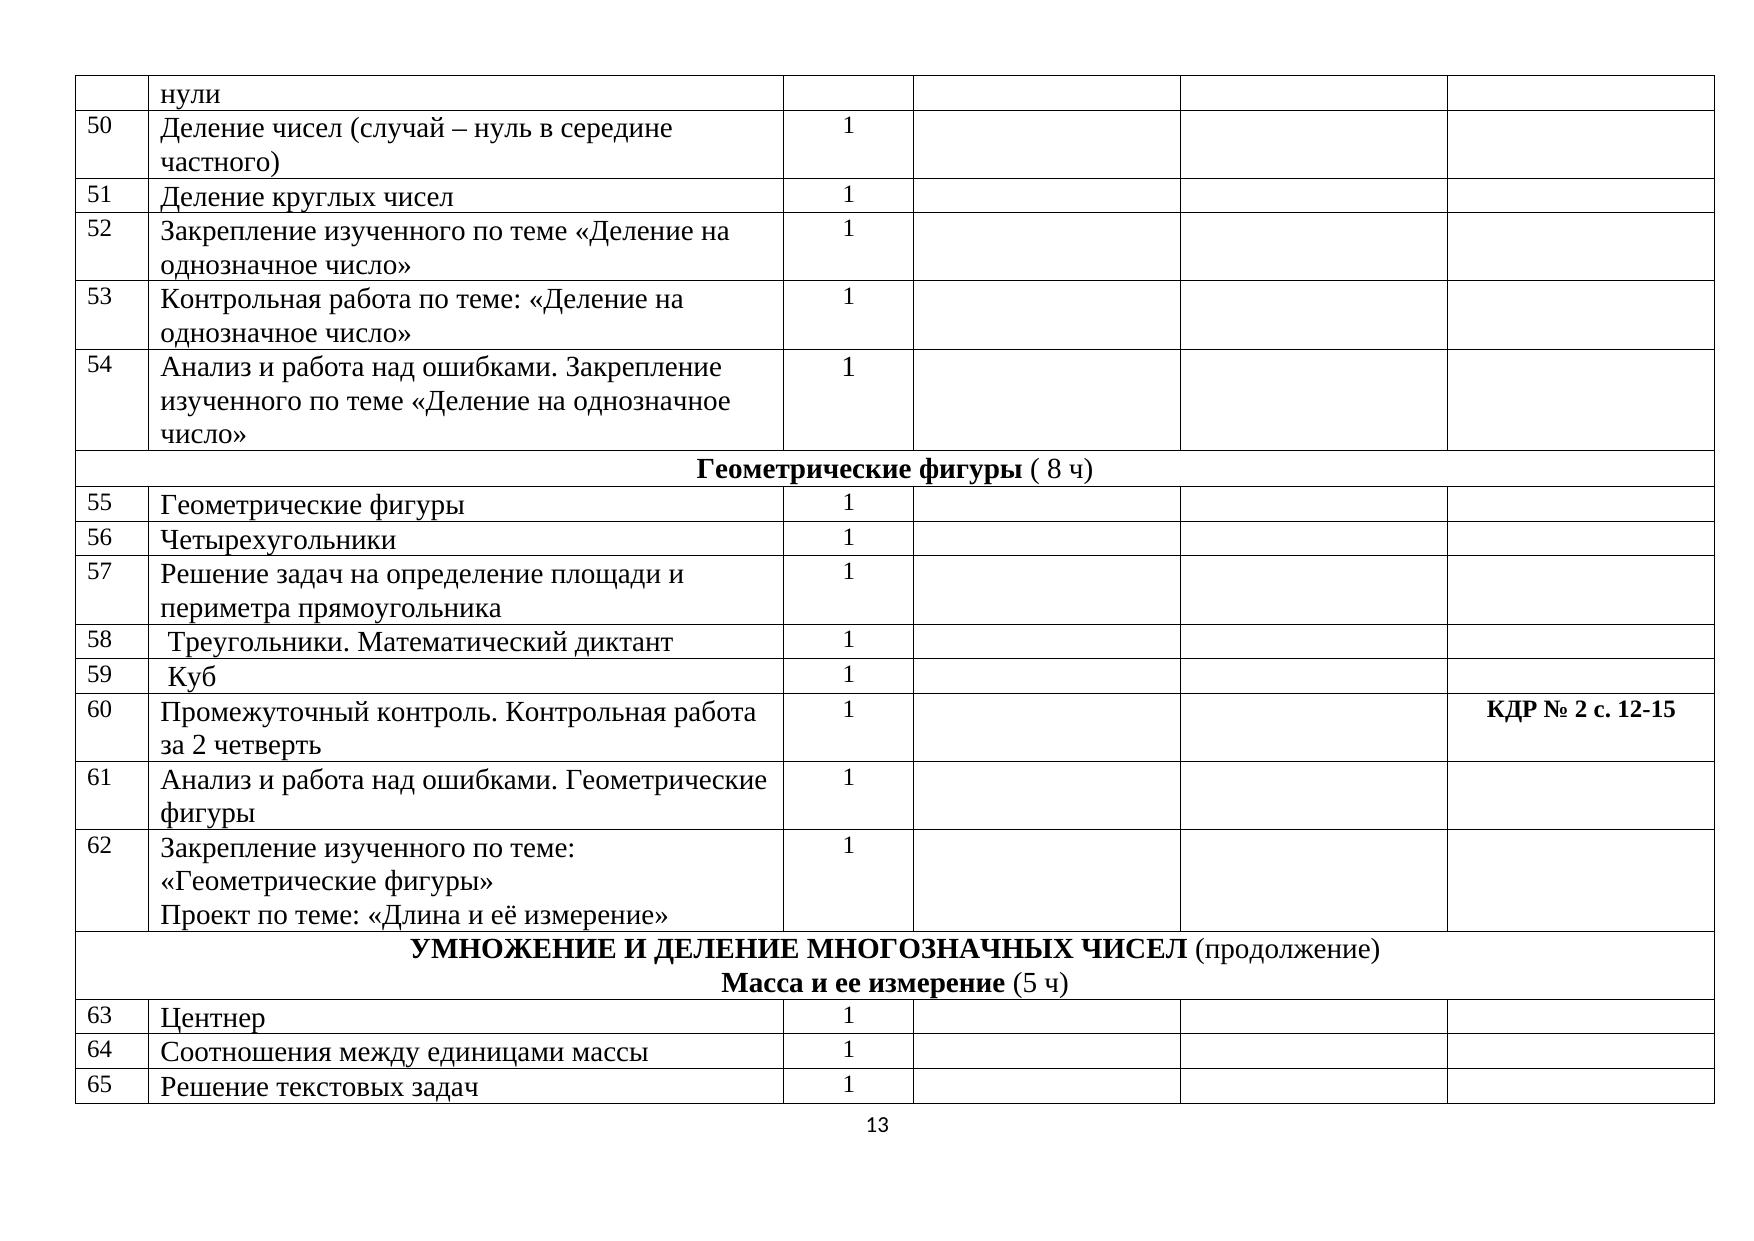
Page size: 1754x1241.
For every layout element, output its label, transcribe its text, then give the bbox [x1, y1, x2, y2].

table_cell Куб [149, 659, 783, 693]
table_cell 1 [784, 179, 913, 212]
table_cell 58 [76, 625, 148, 658]
table_cell 62 [76, 830, 148, 931]
table_cell 65 [76, 1069, 148, 1102]
table_cell 60 [76, 694, 148, 761]
table_cell [914, 350, 1180, 450]
table_cell [1181, 350, 1447, 450]
table_cell 1 [784, 556, 913, 623]
table_cell [1181, 213, 1447, 280]
table_cell [1181, 179, 1447, 212]
table_cell [914, 522, 1180, 555]
table_cell 1 [784, 625, 913, 658]
table_cell Деление чисел (случай – нуль в середине частного) [149, 111, 783, 178]
table_cell [1448, 830, 1714, 931]
table_cell 1 [784, 830, 913, 931]
table_cell [1181, 762, 1447, 829]
table_cell [1448, 1034, 1714, 1068]
table_cell [1181, 76, 1447, 109]
table_cell Контрольная работа по теме: «Деление на однозначное число» [149, 281, 783, 348]
table_cell Деление круглых чисел [149, 179, 783, 212]
table_cell [914, 625, 1180, 658]
table_cell [914, 179, 1180, 212]
table_cell 1 [784, 659, 913, 693]
table_cell 57 [76, 556, 148, 623]
table_cell 50 [76, 111, 148, 178]
table_cell [1448, 350, 1714, 450]
table_cell 55 [76, 487, 148, 521]
table_cell [914, 76, 1180, 109]
table_cell [1181, 625, 1447, 658]
table_cell [1448, 659, 1714, 693]
table_cell 61 [76, 762, 148, 829]
table_cell [1448, 179, 1714, 212]
table_cell 52 [76, 213, 148, 280]
table_cell 53 [76, 281, 148, 348]
table_cell [914, 762, 1180, 829]
table_cell [1181, 281, 1447, 348]
table_cell [1181, 659, 1447, 693]
table_cell [914, 830, 1180, 931]
table_cell [1181, 111, 1447, 178]
table_cell [1448, 556, 1714, 623]
table_cell 1 [784, 111, 913, 178]
table_cell [914, 659, 1180, 693]
table_cell 1 [784, 522, 913, 555]
table_cell Решение текстовых задач [149, 1069, 783, 1102]
table_cell [914, 487, 1180, 521]
table_cell [1181, 556, 1447, 623]
table_cell [1181, 487, 1447, 521]
table_cell [1448, 522, 1714, 555]
table_cell Четырехугольники [149, 522, 783, 555]
table_cell 1 [784, 762, 913, 829]
table_cell 49 [76, 76, 148, 109]
table_cell КДР № 2 с. 12-15 [1448, 694, 1714, 761]
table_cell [149, 213, 783, 280]
table_cell [1448, 111, 1714, 178]
table_cell Треугольники. Математический диктант [149, 625, 783, 658]
table_cell [914, 111, 1180, 178]
table_cell [1448, 487, 1714, 521]
table_cell [914, 1000, 1180, 1033]
table_cell 54 [76, 350, 148, 450]
table_cell УМНОЖЕНИЕ И ДЕЛЕНИЕ МНОГОЗНАЧНЫХ ЧИСЕЛ (продолжение) Масса и ее измерение (5 ч) [76, 932, 1714, 999]
table_cell [914, 1034, 1180, 1068]
table_cell Геометрические фигуры [149, 487, 783, 521]
table_cell [914, 556, 1180, 623]
table_cell 56 [76, 522, 148, 555]
table_cell Промежуточный контроль. Контрольная работа за 2 четверть [149, 694, 783, 761]
table_cell [914, 281, 1180, 348]
table_cell Решение задач на определение площади и периметра прямоугольника [149, 556, 783, 623]
table_cell 63 [76, 1000, 148, 1033]
table_cell 1 [784, 350, 913, 450]
table_cell 1 [784, 1069, 913, 1102]
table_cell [149, 76, 783, 109]
table_cell 51 [76, 179, 148, 212]
table_cell Анализ и работа над ошибками. Геометрические фигуры [149, 762, 783, 829]
table_cell [1448, 281, 1714, 348]
table_cell Закрепление изученного по теме: «Геометрические фигуры» Проект по теме: «Длина и её измерение» [149, 830, 783, 931]
table_cell [1181, 1069, 1447, 1102]
table_cell [914, 1069, 1180, 1102]
table_cell [1448, 625, 1714, 658]
table_cell 59 [76, 659, 148, 693]
table_cell [1448, 1000, 1714, 1033]
table_cell 1 [784, 487, 913, 521]
table_cell 1 [784, 281, 913, 348]
table_cell 64 [76, 1034, 148, 1068]
table_cell [1448, 76, 1714, 109]
table_cell 1 [784, 1000, 913, 1033]
table_cell [1181, 1000, 1447, 1033]
table_cell Соотношения между единицами массы [149, 1034, 783, 1068]
table_cell [1448, 213, 1714, 280]
table_cell [1181, 830, 1447, 931]
table_cell 1 [784, 694, 913, 761]
table_cell Анализ и работа над ошибками. Закрепление изученного по теме «Деление на однозначное число» [149, 350, 783, 450]
table_cell [914, 694, 1180, 761]
table_cell [1448, 762, 1714, 829]
table_cell 1 [784, 1034, 913, 1068]
table_cell [1181, 1034, 1447, 1068]
table_cell Центнер [149, 1000, 783, 1033]
table_cell [914, 213, 1180, 280]
table_cell 1 [784, 76, 913, 109]
table_cell [1181, 694, 1447, 761]
table_cell [1448, 1069, 1714, 1102]
table_cell [1181, 522, 1447, 555]
table_cell Геометрические фигуры ( 8 ч) [76, 451, 1714, 486]
table_cell 1 [784, 213, 913, 280]
